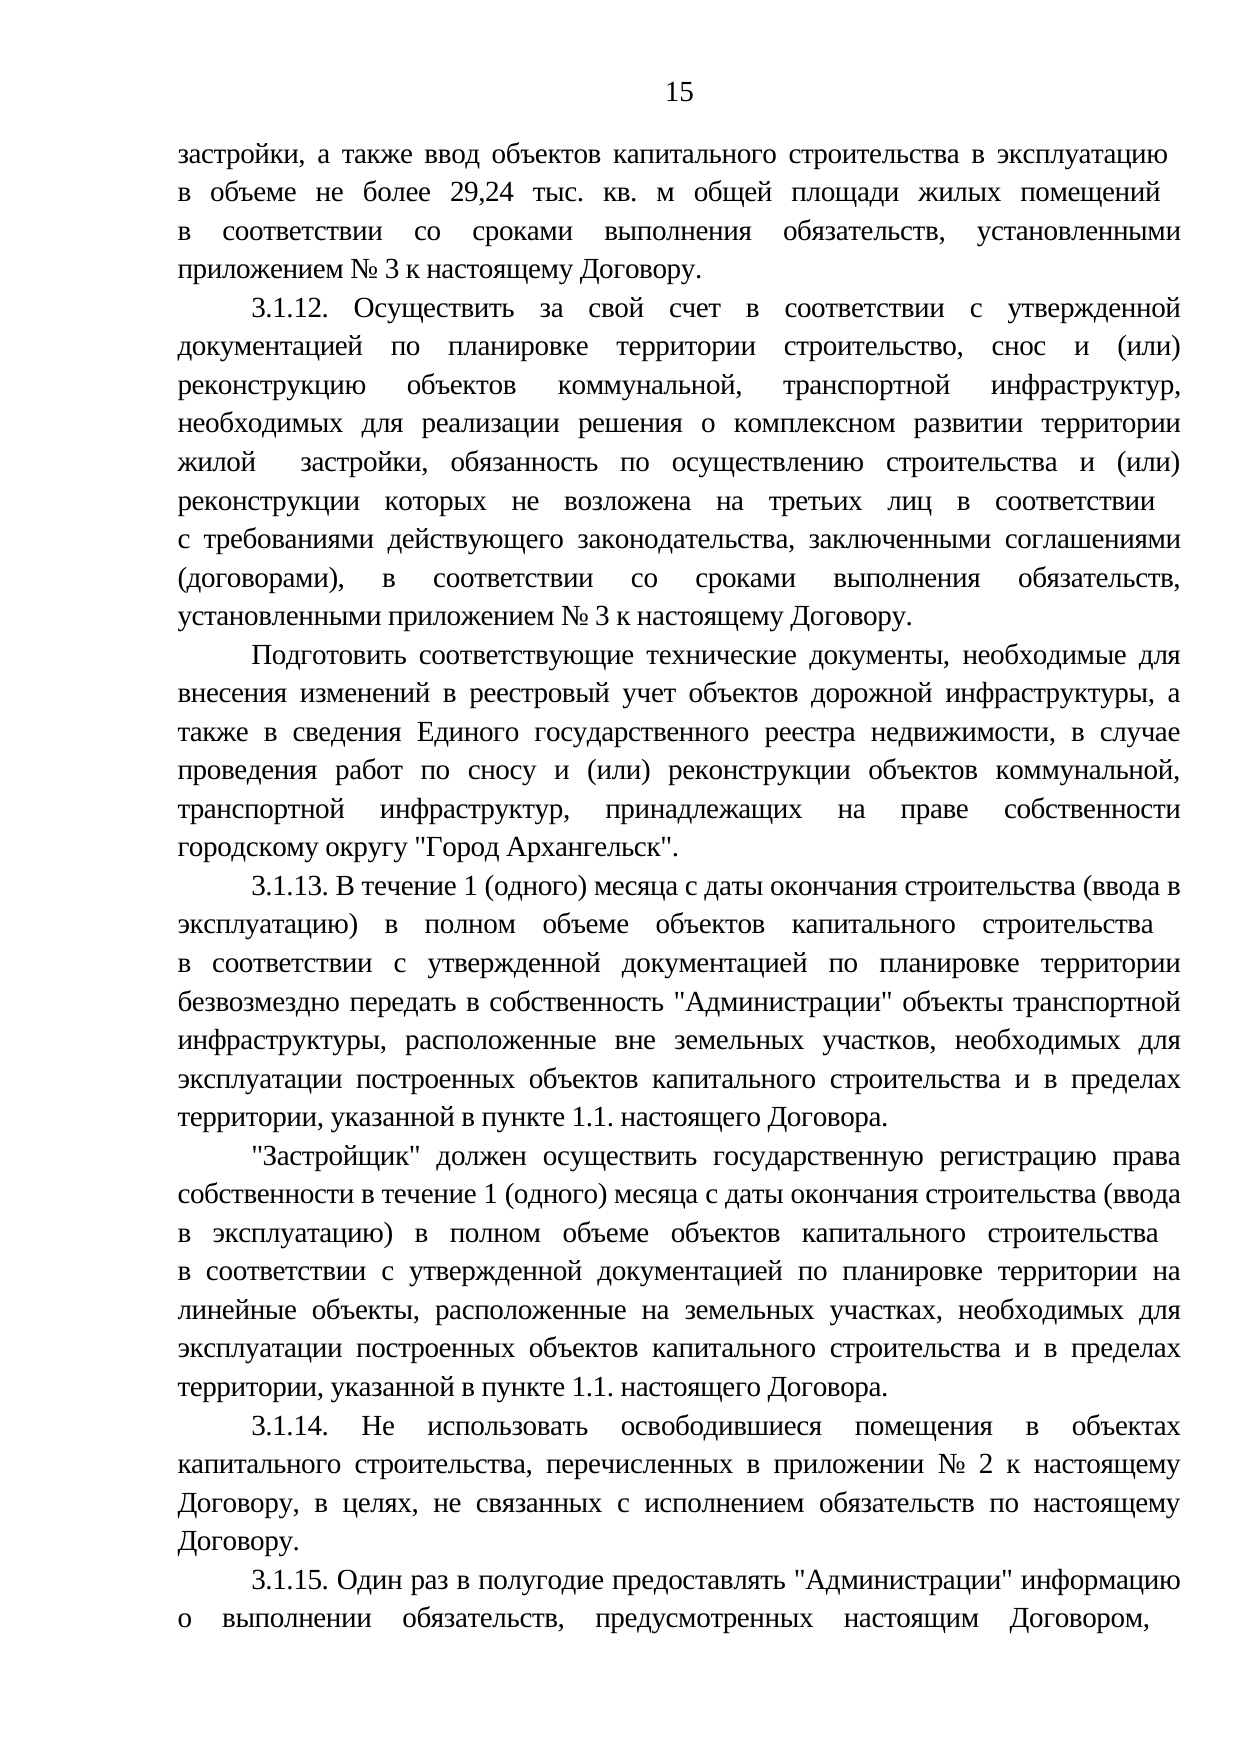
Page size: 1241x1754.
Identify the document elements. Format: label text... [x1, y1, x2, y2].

text 3.1.14. Не использовать освободившиеся помещения в объектах капитального строительства, перечисленных в приложении № 2 к настоящему Договору, в целях, не связанных с исполнением обязательств по настоящему Договору. [177, 1408, 1181, 1557]
text 3.1.12. Осуществить за свой счет в соответствии с утвержденной документацией по планировке территории строительство, снос и (или) реконструкцию объектов коммунальной, транспортной инфраструктур, необходимых для реализации решения о комплексном развитии территории жилой застройки, обязанность по осуществлению строительства и (или) реконструкции которых не возложена на третьих лиц в соответствии с требованиями действующего законодательства, заключенными соглашениями (договорами), в соответствии со сроками выполнения обязательств, установленными приложением № 3 к настоящему Договору. [177, 290, 1181, 632]
text "Застройщик" должен осуществить государственную регистрацию права собственности в течение 1 (одного) месяца с даты окончания строительства (ввода в эксплуатацию) в полном объеме объектов капитального строительства в соответствии с утвержденной документацией по планировке территории на линейные объекты, расположенные на земельных участках, необходимых для эксплуатации построенных объектов капитального строительства и в пределах территории, указанной в пункте 1.1. настоящего Договора. [177, 1138, 1181, 1403]
text Подготовить соответствующие технические документы, необходимые для внесения изменений в реестровый учет объектов дорожной инфраструктуры, а также в сведения Единого государственного реестра недвижимости, в случае проведения работ по сносу и (или) реконструкции объектов коммунальной, транспортной инфраструктур, принадлежащих на праве собственности городскому округу "Город Архангельск". [177, 637, 1181, 863]
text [177, 1562, 1181, 1634]
text 3.1.13. В течение 1 (одного) месяца с даты окончания строительства (ввода в эксплуатацию) в полном объеме объектов капитального строительства в соответствии с утвержденной документацией по планировке территории безвозмездно передать в собственность "Администрации" объекты транспортной инфраструктуры, расположенные вне земельных участков, необходимых для эксплуатации построенных объектов капитального строительства и в пределах территории, указанной в пункте 1.1. настоящего Договора. [177, 868, 1181, 1133]
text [177, 136, 1181, 285]
